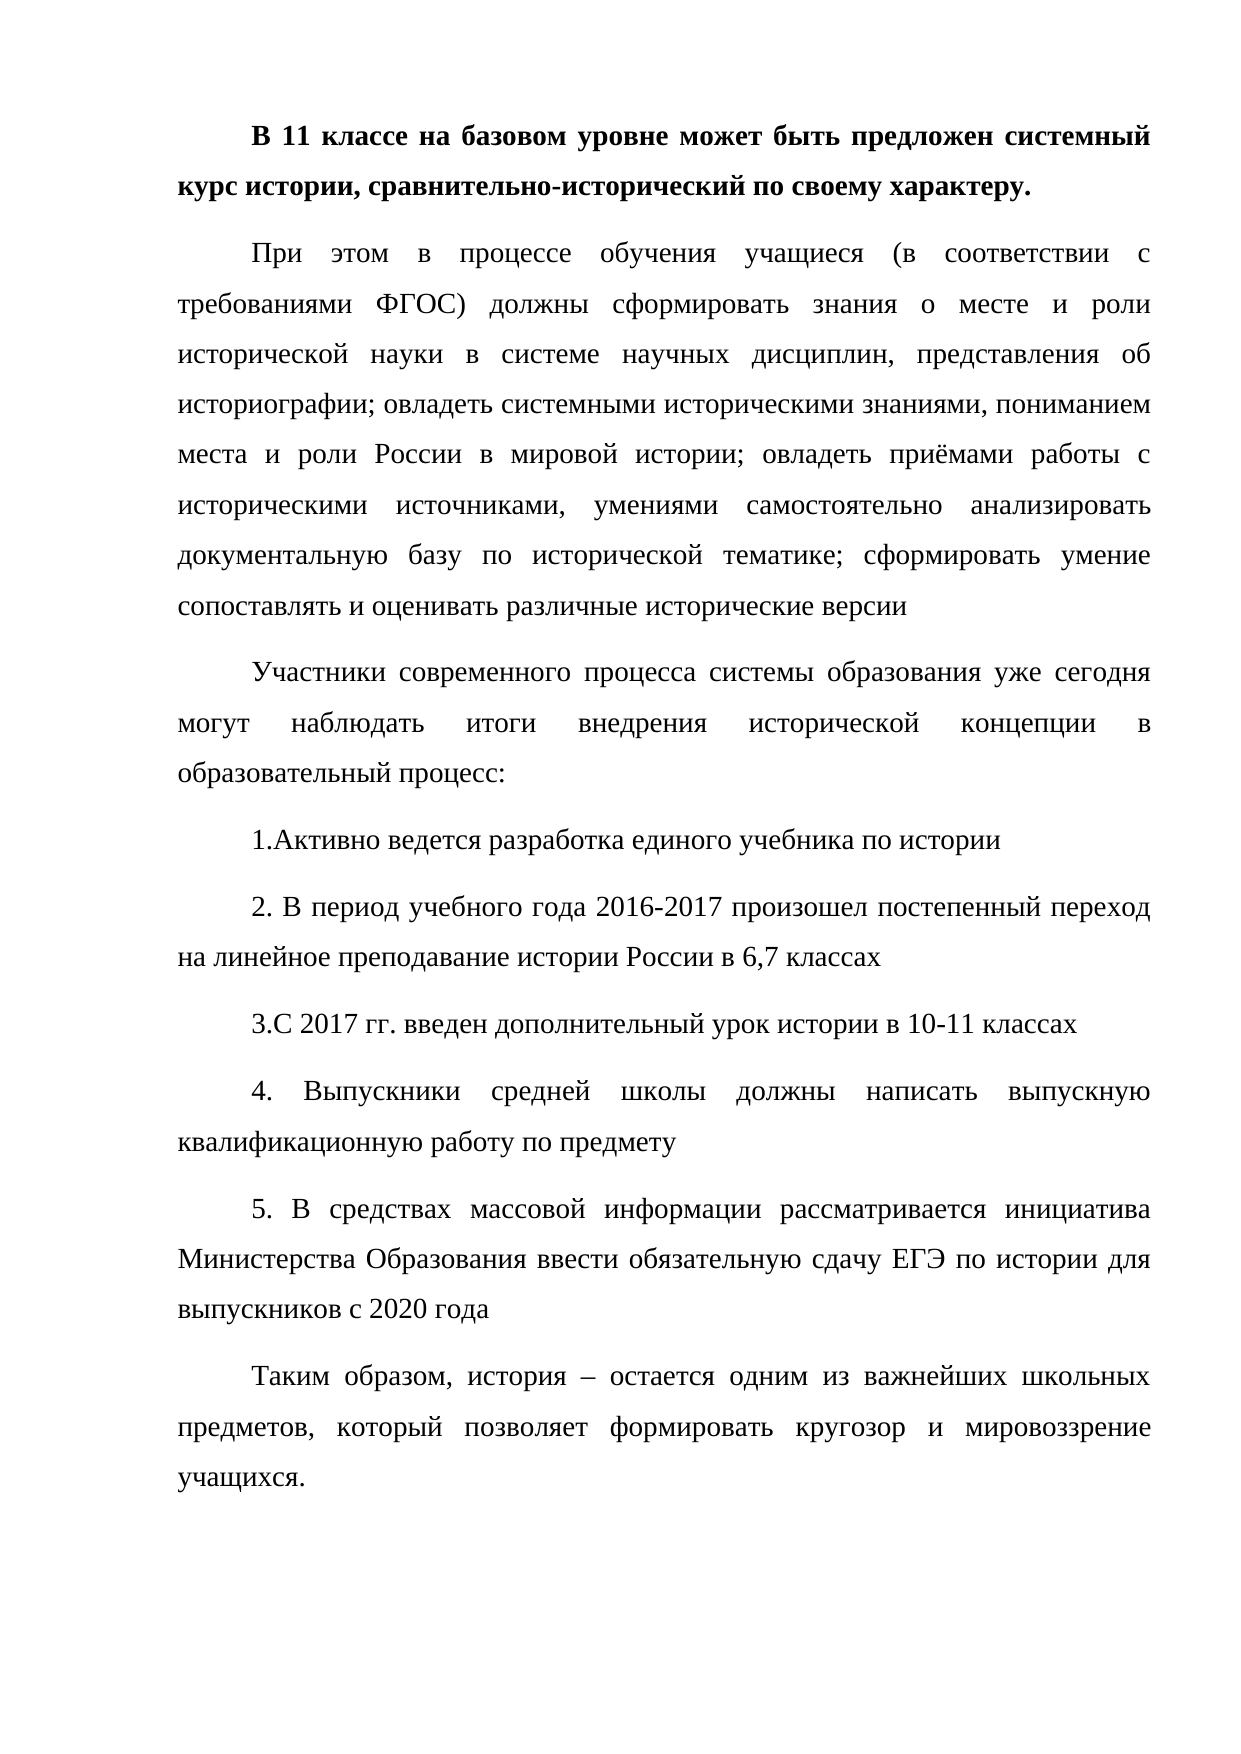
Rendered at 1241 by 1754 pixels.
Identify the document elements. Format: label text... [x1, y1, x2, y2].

text 5. В средствах массовой информации рассматривается инициатива Министерства Образования ввести обязательную сдачу ЕГЭ по истории для выпускников с 2020 года [177, 1191, 1152, 1325]
text Таким образом, история – остается одним из важнейших школьных предметов, который позволяет формировать кругозор и мировоззрение учащихся. [177, 1358, 1152, 1492]
text При этом в процессе обучения учащиеся (в соответствии с требованиями ФГОС) должны сформировать знания о месте и роли исторической науки в системе научных дисциплин, представления об историографии; овладеть системными историческими знаниями, пониманием места и роли России в мировой истории; овладеть приёмами работы с историческими источниками, умениями самостоятельно анализировать документальную базу по исторической тематике; сформировать умение сопоставлять и оценивать различные исторические версии [177, 235, 1152, 621]
text 1.Активно ведется разработка единого учебника по истории [177, 822, 1152, 856]
text 3.С 2017 гг. введен дополнительный урок истории в 10-11 классах [177, 1006, 1152, 1040]
text 4. Выпускники средней школы должны написать выпускную квалификационную работу по предмету [177, 1073, 1152, 1157]
text В 11 классе на базовом уровне может быть предложен системный курс истории, сравнительно-исторический по своему характеру. [177, 118, 1152, 202]
text 2. В период учебного года 2016-2017 произошел постепенный переход на линейное преподавание истории России в 6,7 классах [177, 889, 1152, 973]
text Участники современного процесса системы образования уже сегодня могут наблюдать итоги внедрения исторической концепции в образовательный процесс: [177, 654, 1152, 789]
